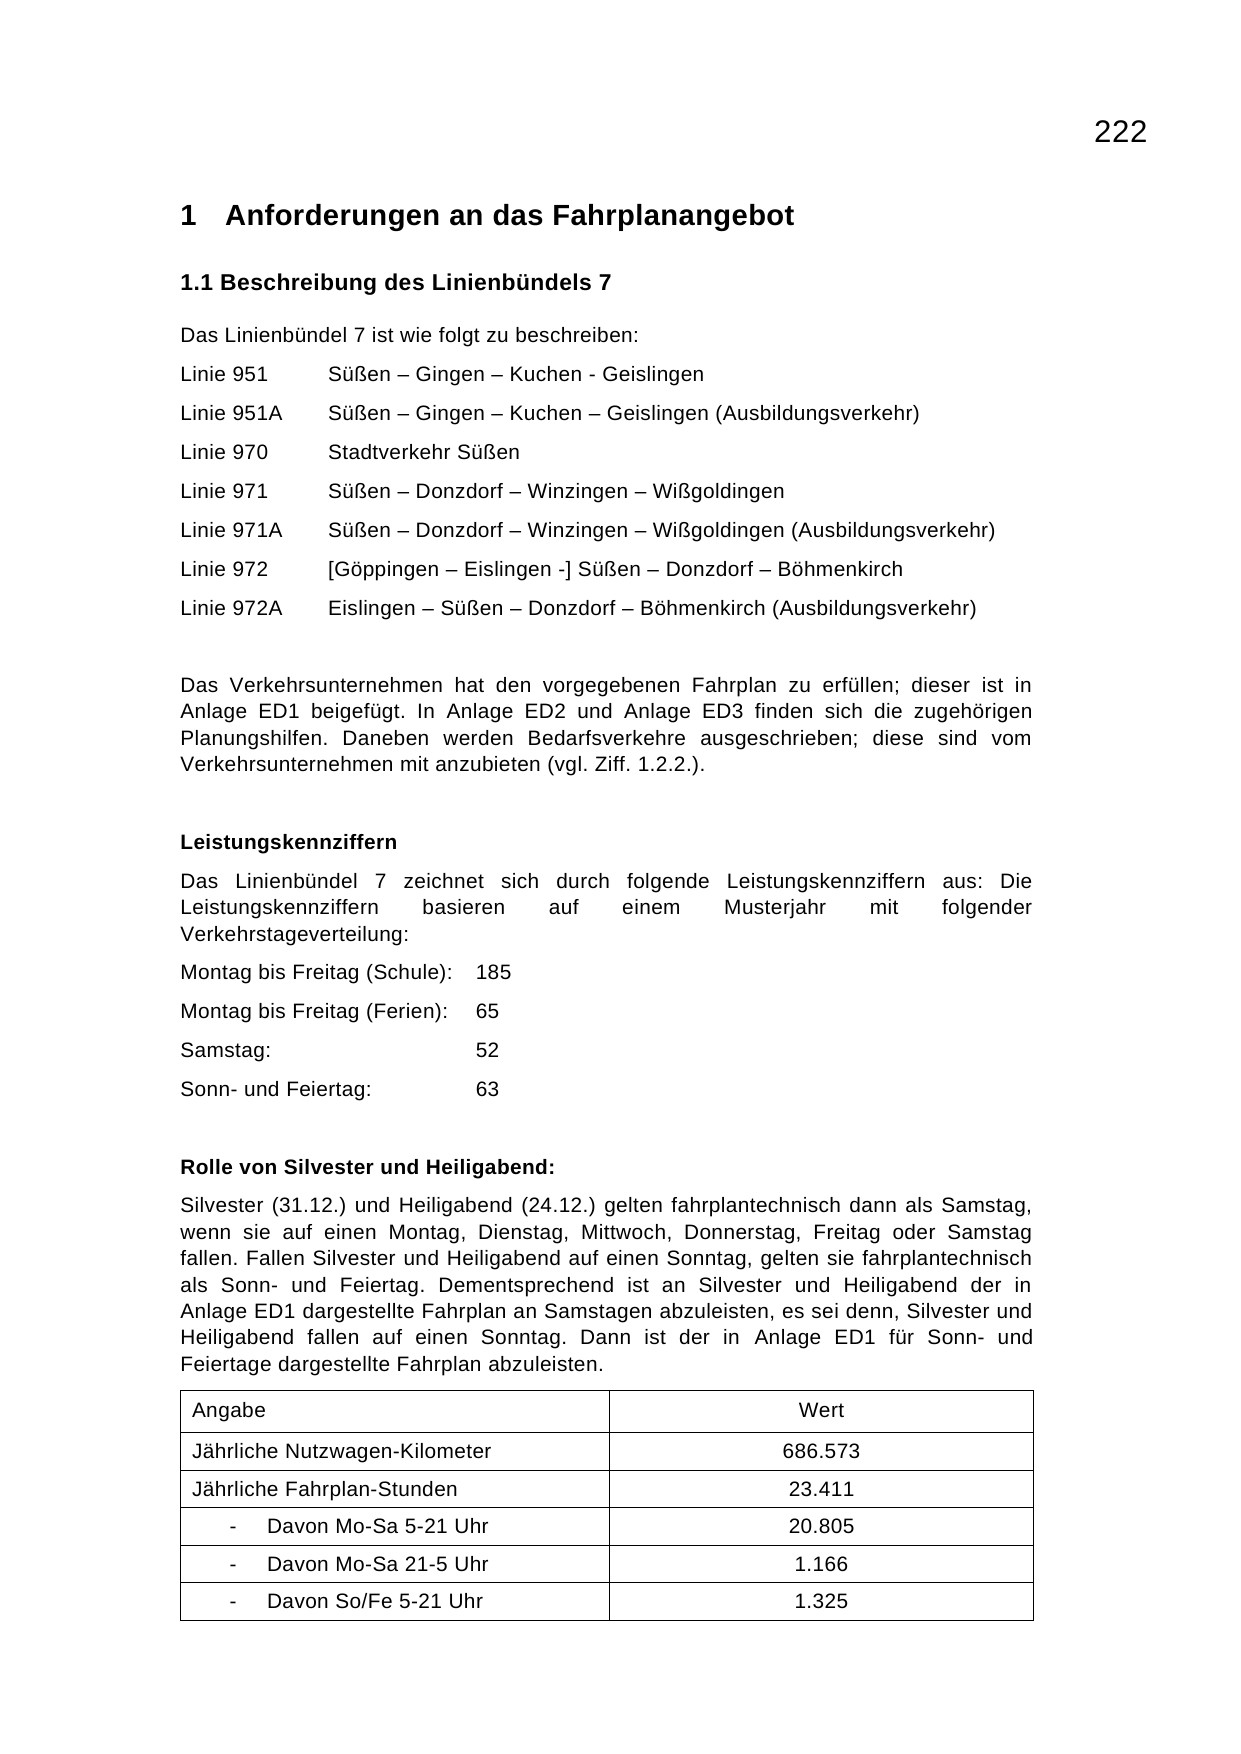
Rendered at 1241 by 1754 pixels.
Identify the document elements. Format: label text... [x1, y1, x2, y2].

table_cell Jährliche Nutzwagen-Kilometer [181, 1433, 609, 1469]
text Das Linienbündel 7 ist wie folgt zu beschreiben: [180, 323, 1033, 347]
text Montag bis Freitag (Schule): 185 [180, 960, 1033, 984]
text Silvester (31.12.) und Heiligabend (24.12.) gelten fahrplantechnisch dann als Samstag, wenn sie auf einen Montag, Dienstag, Mittwoch, Donnerstag, Freitag oder Samstag fallen. Fallen Silvester und Heiligabend auf einen Sonntag, gelten sie fahrplantechnisch als Sonn- und Feiertag. Dementsprechend ist an Silvester und Heiligabend der in Anlage ED1 dargestellte Fahrplan an Samstagen abzuleisten, es sei denn, Silvester und Heiligabend fallen auf einen Sonntag. Dann ist der in Anlage ED1 für Sonn- und Feiertage dargestellte Fahrplan abzuleisten. [180, 1193, 1033, 1375]
table_cell 1.166 [610, 1546, 1033, 1582]
table_cell 1.325 [610, 1583, 1033, 1619]
table_header Wert [610, 1391, 1033, 1432]
list Anforderungen an das Fahrplanangebot [180, 198, 1033, 232]
table_cell Jährliche Fahrplan-Stunden [181, 1471, 609, 1507]
table_cell Davon So/Fe 5-21 Uhr [181, 1583, 609, 1619]
text Leistungskennziffern [180, 830, 1033, 854]
text Das Verkehrsunternehmen hat den vorgegebenen Fahrplan zu erfüllen; dieser ist in Anlage ED1 beigefügt. In Anlage ED2 und Anlage ED3 finden sich die zugehörigen Planungshilfen. Daneben werden Bedarfsverkehre ausgeschrieben; diese sind vom Verkehrsunternehmen mit anzubieten (vgl. Ziff. 1.2.2.). [180, 673, 1033, 776]
text Linie 951 Süßen – Gingen – Kuchen - Geislingen [180, 362, 1033, 386]
text Linie 972 [Göppingen – Eislingen -] Süßen – Donzdorf – Böhmenkirch [180, 556, 1033, 580]
text Linie 970 Stadtverkehr Süßen [180, 440, 1033, 464]
text Linie 971 Süßen – Donzdorf – Winzingen – Wißgoldingen [180, 479, 1033, 503]
subtitle 1.1 Beschreibung des Linienbündels 7 [180, 269, 1033, 296]
text Sonn- und Feiertag: 63 [180, 1077, 1033, 1101]
table_header Angabe [181, 1391, 609, 1432]
table_cell Davon Mo-Sa 5-21 Uhr [181, 1508, 609, 1544]
text Linie 951A Süßen – Gingen – Kuchen – Geislingen (Ausbildungsverkehr) [180, 401, 1033, 425]
text Linie 971A Süßen – Donzdorf – Winzingen – Wißgoldingen (Ausbildungsverkehr) [180, 518, 1033, 542]
text Linie 972A Eislingen – Süßen – Donzdorf – Böhmenkirch (Ausbildungsverkehr) [180, 595, 1033, 619]
table_cell 23.411 [610, 1471, 1033, 1507]
table_cell 20.805 [610, 1508, 1033, 1544]
text Montag bis Freitag (Ferien): 65 [180, 999, 1033, 1023]
text Rolle von Silvester und Heiligabend: [180, 1154, 1033, 1178]
table_cell 686.573 [610, 1433, 1033, 1469]
table_cell Davon Mo-Sa 21-5 Uhr [181, 1546, 609, 1582]
text Samstag: 52 [180, 1038, 1033, 1062]
text Das Linienbündel 7 zeichnet sich durch folgende Leistungskennziffern aus: Die Leistungskennziffern basieren auf einem Musterjahr mit folgender Verkehrstageverteilung: [180, 869, 1033, 945]
